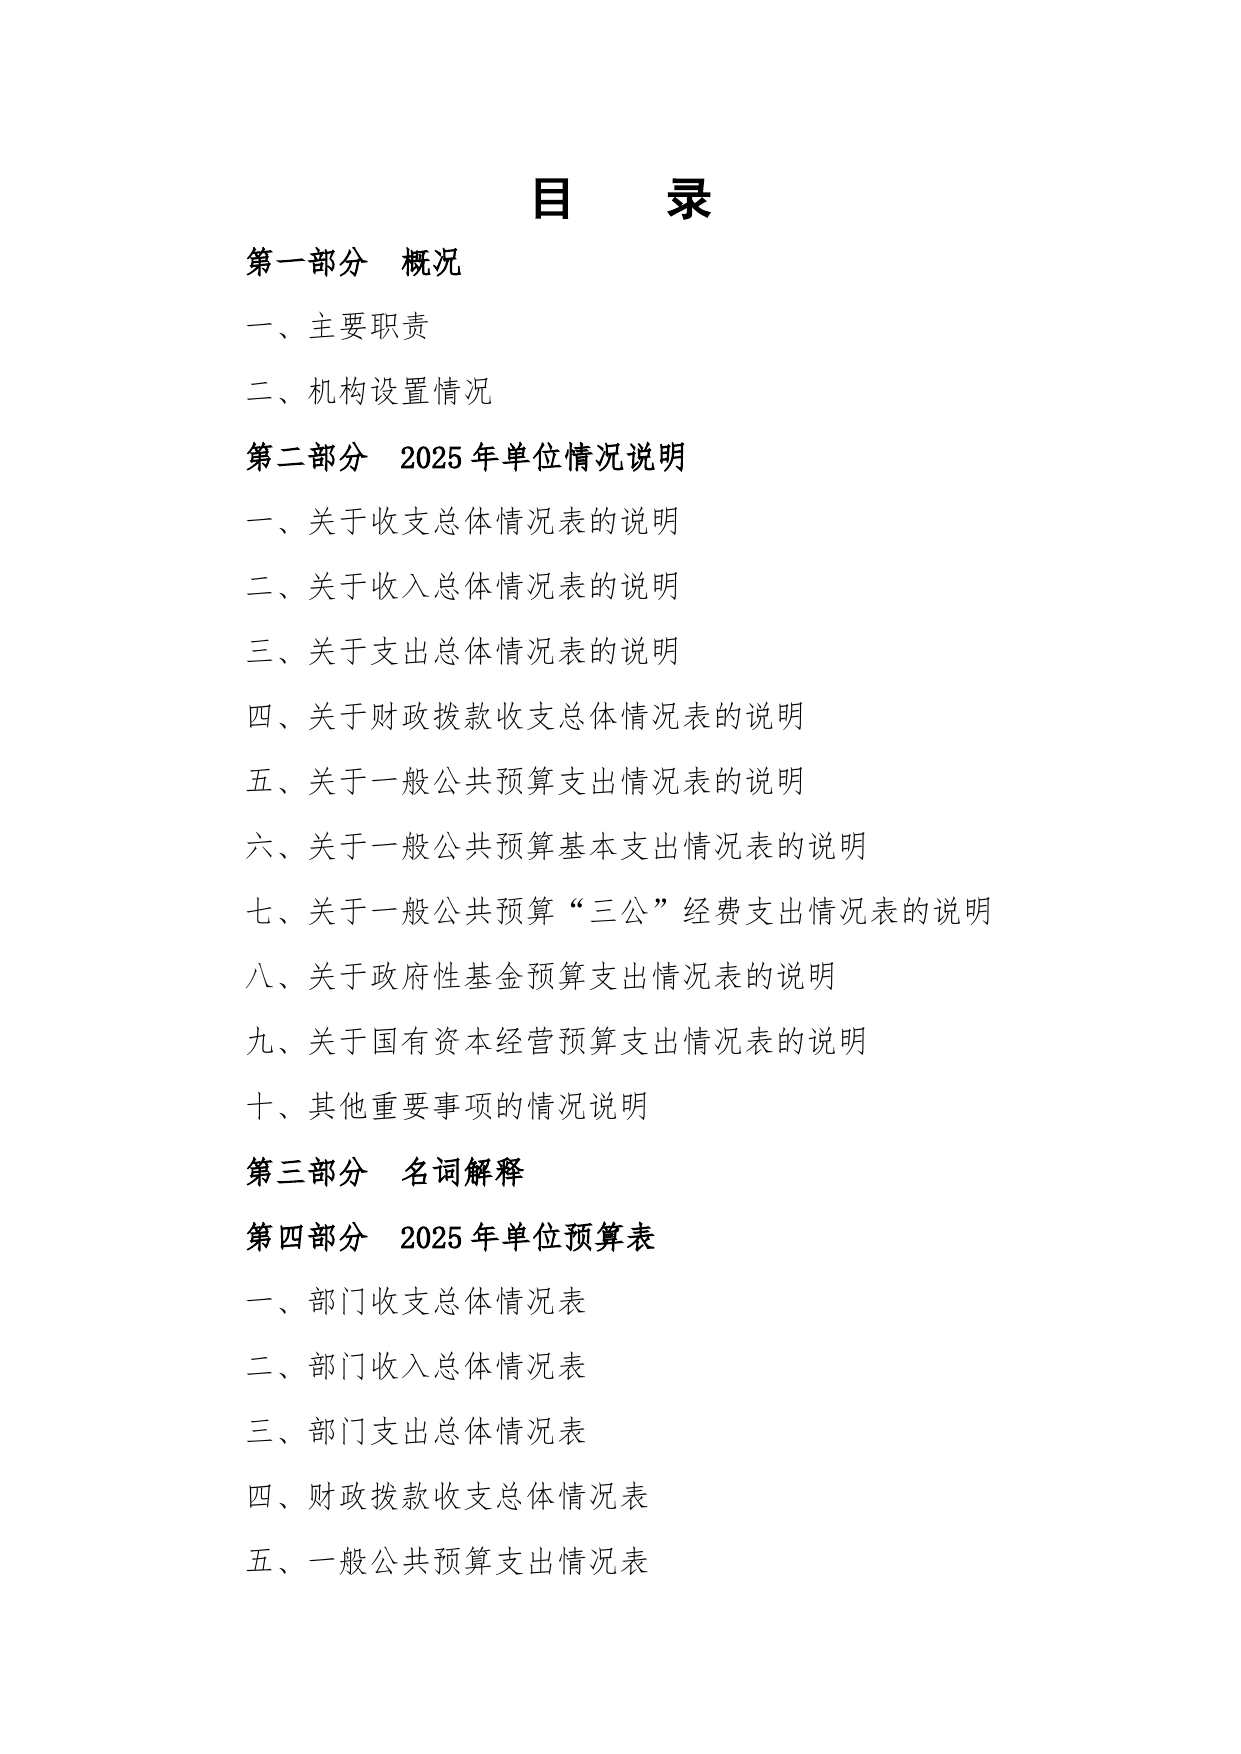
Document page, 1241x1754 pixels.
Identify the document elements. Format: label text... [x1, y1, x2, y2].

text 六、关于一般公共预算基本支出情况表的说明 [150, 812, 1090, 877]
text 三、关于支出总体情况表的说明 [150, 617, 1090, 682]
text 一、主要职责 [150, 292, 1090, 357]
text 一、关于收支总体情况表的说明 [150, 487, 1090, 552]
text 八、关于政府性基金预算支出情况表的说明 [150, 942, 1090, 1007]
text 三、部门支出总体情况表 [150, 1397, 1090, 1462]
text 四、财政拨款收支总体情况表 [150, 1462, 1090, 1527]
text 第三部分 名词解释 [150, 1137, 1090, 1202]
text 二、机构设置情况 [150, 357, 1090, 422]
text 九、关于国有资本经营预算支出情况表的说明 [150, 1007, 1090, 1072]
text 十、其他重要事项的情况说明 [150, 1072, 1090, 1137]
text 一、部门收支总体情况表 [150, 1267, 1090, 1332]
text 五、一般公共预算支出情况表 [150, 1527, 1090, 1592]
text 七、关于一般公共预算“三公”经费支出情况表的说明 [150, 877, 1090, 942]
text 第四部分 2025年单位预算表 [150, 1202, 1090, 1267]
text 二、部门收入总体情况表 [150, 1332, 1090, 1397]
text 第二部分 2025年单位情况说明 [150, 422, 1090, 487]
text 二、关于收入总体情况表的说明 [150, 552, 1090, 617]
text 四、关于财政拨款收支总体情况表的说明 [150, 682, 1090, 747]
text 五、关于一般公共预算支出情况表的说明 [150, 747, 1090, 812]
text 第一部分 概况 [150, 227, 1090, 292]
text 目 录 [150, 162, 1090, 227]
